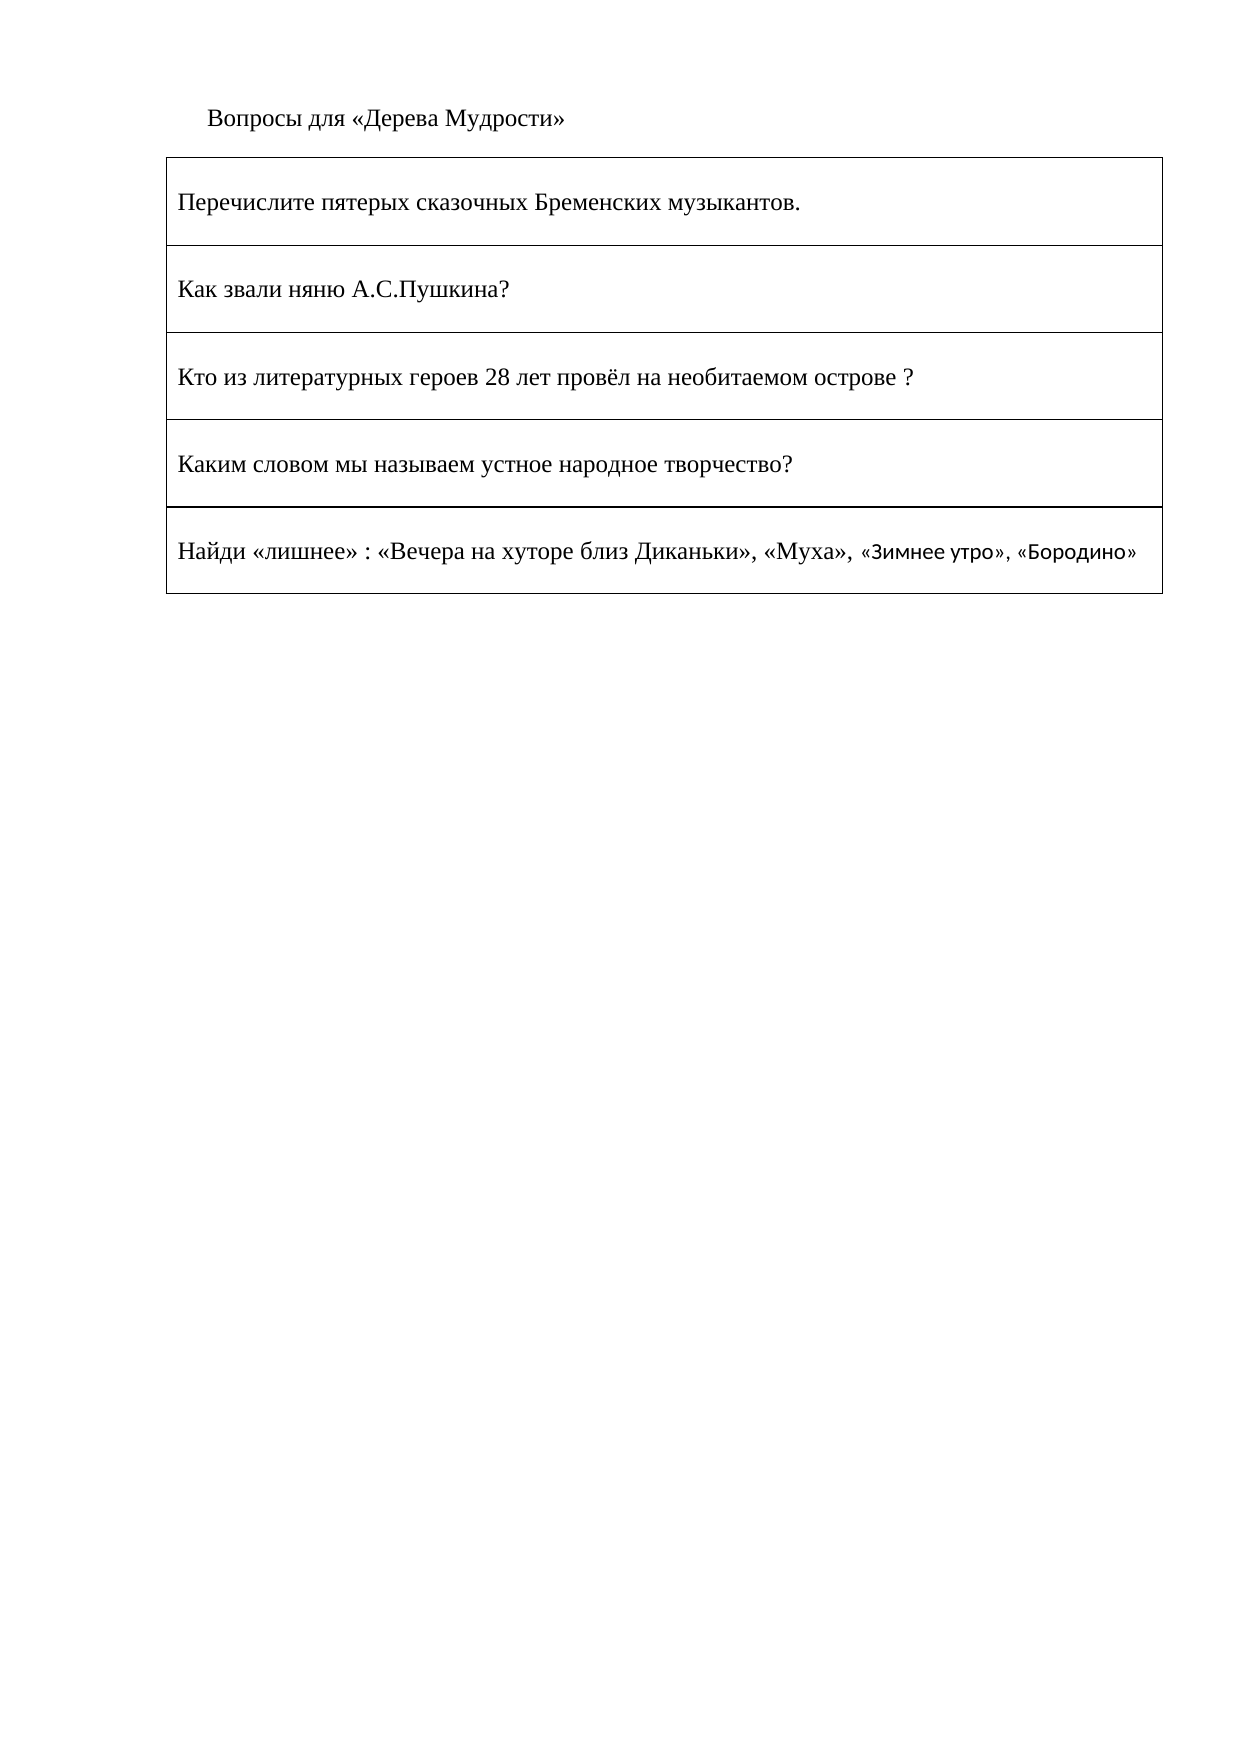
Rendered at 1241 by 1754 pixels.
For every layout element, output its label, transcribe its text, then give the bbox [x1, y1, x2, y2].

table_cell Каким словом мы называем устное народное творчество? [167, 420, 1162, 506]
text Вопросы для «Дерева Мудрости» [177, 103, 1152, 132]
table_cell Кто из литературных героев 28 лет провёл на необитаемом острове ? [167, 333, 1162, 419]
table_cell Найди «лишнее» : «Вечера на хуторе близ Диканьки», «Муха», «Зимнее утро», «Бородино» [167, 508, 1162, 593]
table_header Перечислите пятерых сказочных Бременских музыкантов. [167, 158, 1162, 244]
table_cell Как звали няню А.С.Пушкина? [167, 246, 1162, 332]
